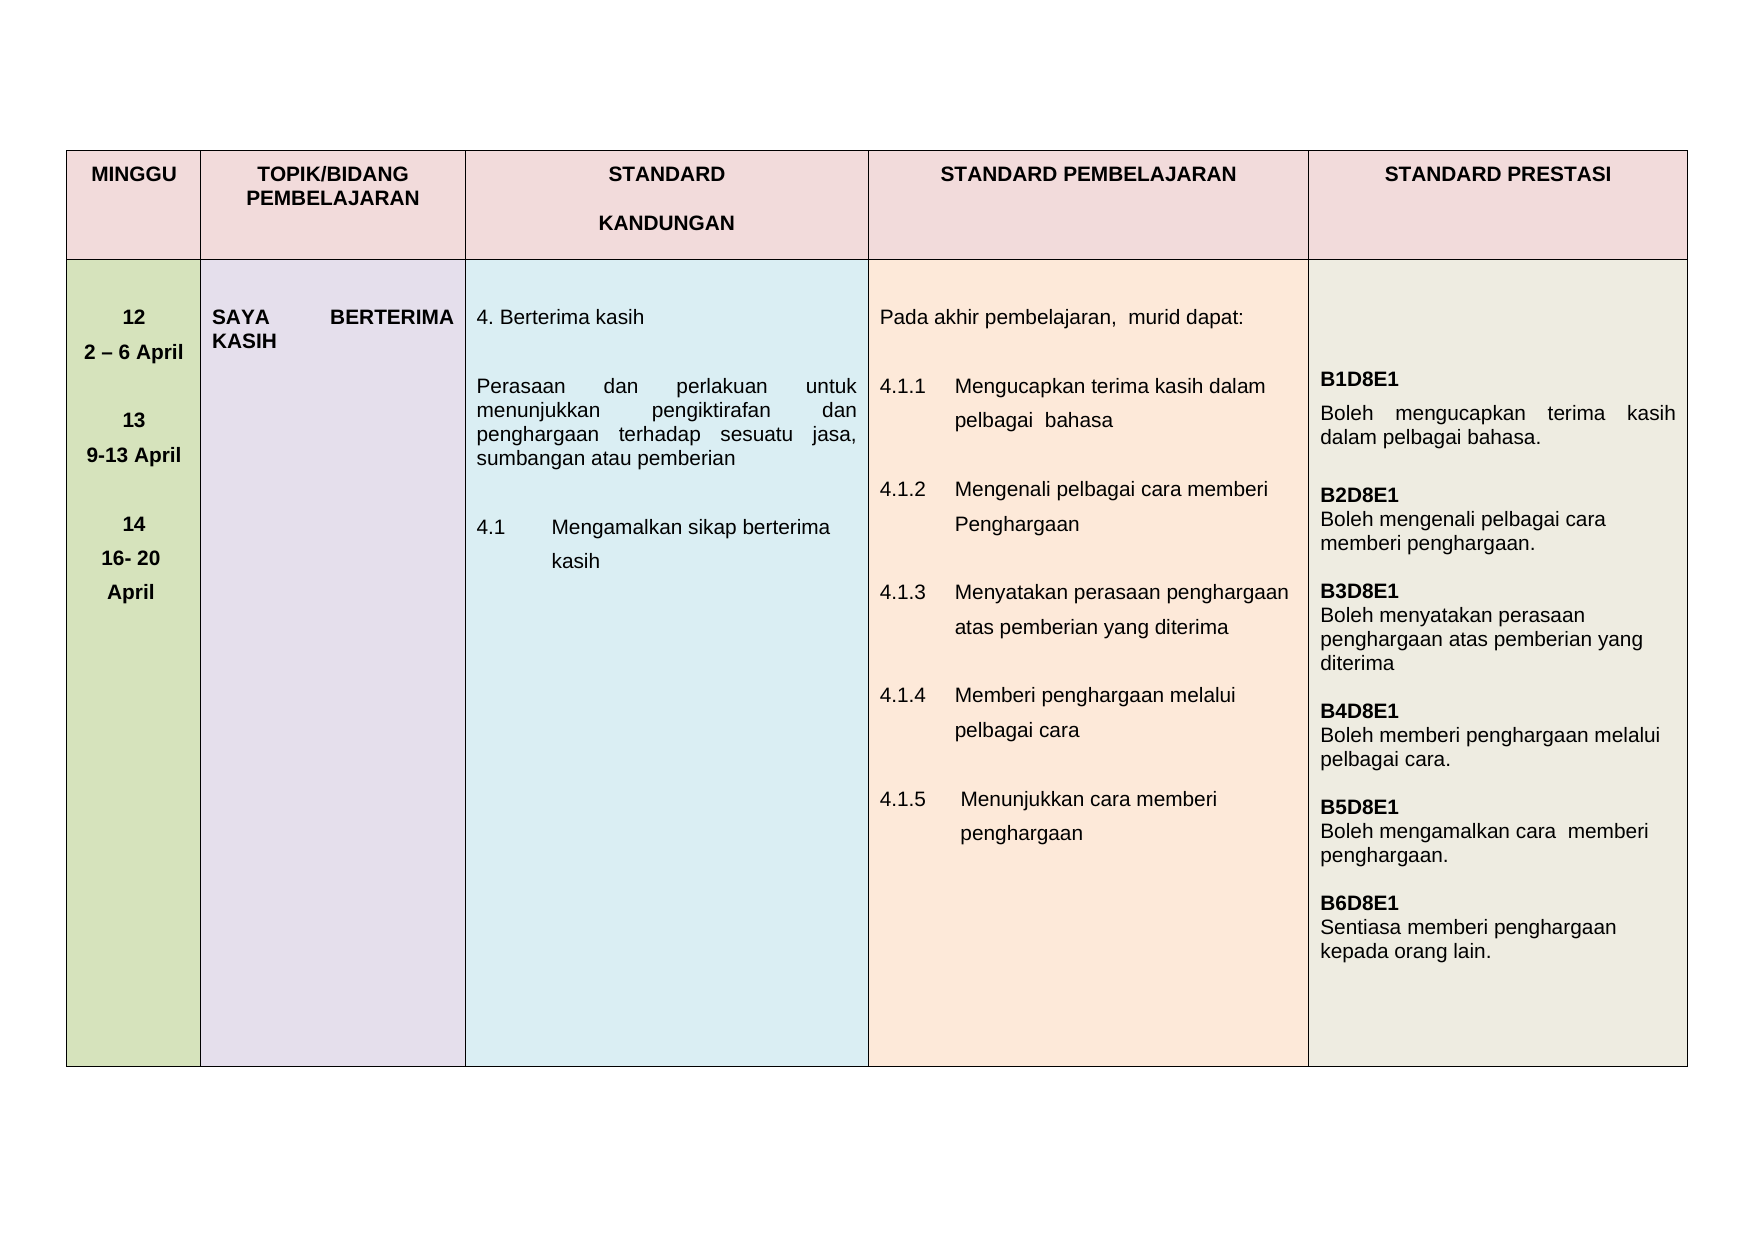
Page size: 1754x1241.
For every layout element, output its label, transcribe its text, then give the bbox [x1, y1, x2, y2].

table_header STANDARD KANDUNGAN [466, 151, 868, 259]
table_header STANDARD PEMBELAJARAN [869, 151, 1308, 259]
table_cell 4. Berterima kasih Perasaan dan perlakuan untuk menunjukkan pengiktirafan dan penghargaan terhadap sesuatu jasa, sumbangan atau pemberian 4.1 Mengamalkan sikap berterima kasih [466, 260, 868, 1066]
table_cell B1D8E1 Boleh mengucapkan terima kasih dalam pelbagai bahasa. B2D8E1 Boleh mengenali pelbagai cara memberi penghargaan. B3D8E1 Boleh menyatakan perasaan penghargaan atas pemberian yang diterima B4D8E1 Boleh memberi penghargaan melalui pelbagai cara. B5D8E1 Boleh mengamalkan cara memberi penghargaan. B6D8E1 Sentiasa memberi penghargaan kepada orang lain. [1309, 260, 1687, 1066]
table_cell SAYA BERTERIMA KASIH [201, 260, 465, 1066]
table_header STANDARD PRESTASI [1309, 151, 1687, 259]
table_cell 12 2 – 6 April 13 9-13 April 14 16- 20 April [67, 260, 200, 1066]
table_header TOPIK/BIDANG PEMBELAJARAN [201, 151, 465, 259]
table_header MINGGU [67, 151, 200, 259]
table_cell Pada akhir pembelajaran, murid dapat: 4.1.1 Mengucapkan terima kasih dalam pelbagai bahasa 4.1.2 Mengenali pelbagai cara memberi Penghargaan 4.1.3 Menyatakan perasaan penghargaan atas pemberian yang diterima 4.1.4 Memberi penghargaan melalui pelbagai cara 4.1.5 Menunjukkan cara memberi penghargaan [869, 260, 1308, 1066]
